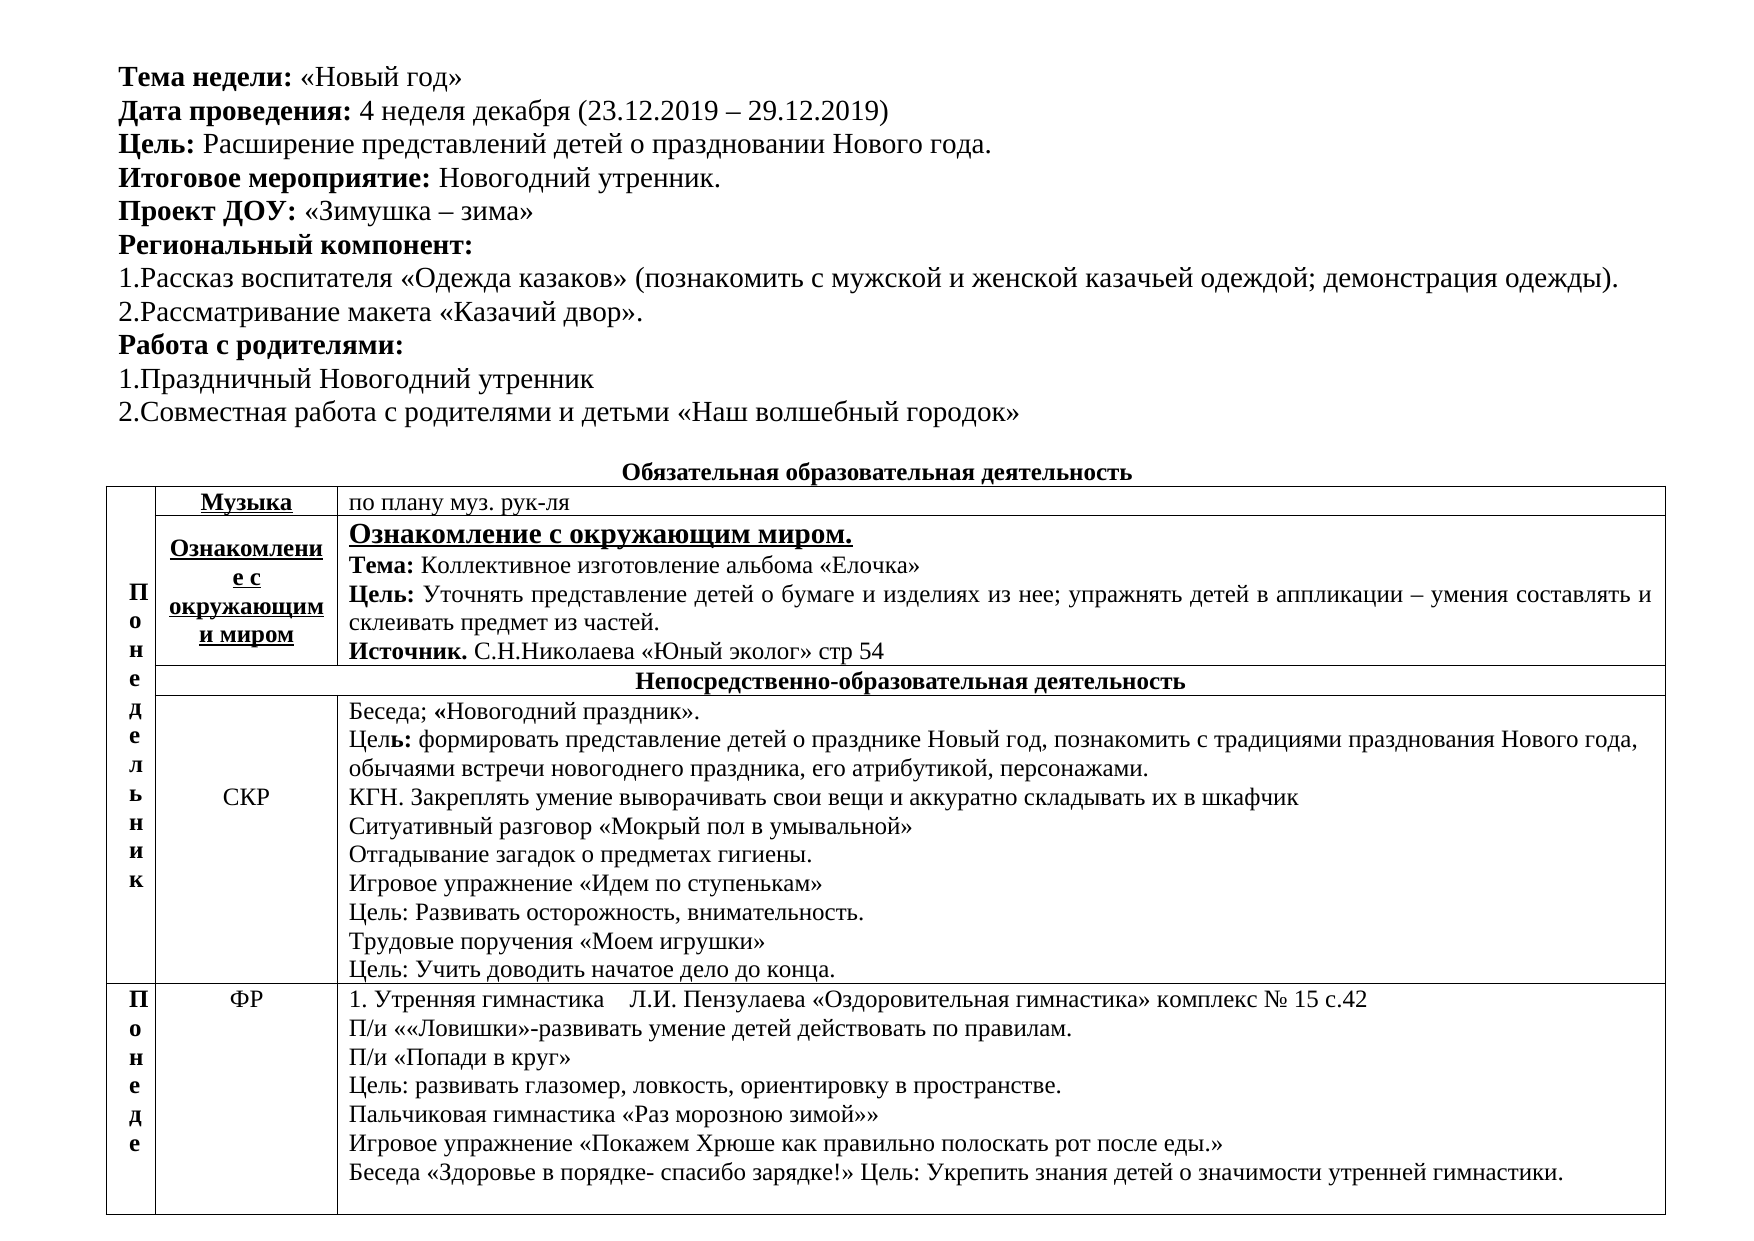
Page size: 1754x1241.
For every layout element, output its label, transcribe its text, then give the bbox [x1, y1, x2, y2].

text Итоговое мероприятие: Новогодний утренник. [118, 160, 1636, 193]
table_cell Понеде л ьник [107, 984, 155, 1214]
text Работа с родителями: [118, 327, 1636, 361]
text 1.Праздничный Новогодний утренник [118, 361, 1636, 394]
table_header Понедельник [107, 487, 155, 983]
text Дата проведения: 4 неделя декабря (23.12.2019 – 29.12.2019) [118, 93, 1636, 126]
table_cell СКР [156, 696, 337, 983]
table_cell ФР [156, 984, 337, 1214]
text Обязательная образовательная деятельность [74, 457, 1636, 486]
text Проект ДОУ: «Зимушка – зима» [118, 193, 1636, 227]
table_cell Ознакомление с окружающими миром [156, 516, 337, 665]
text Цель: Расширение представлений детей о праздновании Нового года. [118, 126, 1636, 160]
table_header по плану муз. рук-ля [338, 487, 1665, 515]
table_cell Непосредственно-образовательная деятельность [156, 666, 1665, 695]
table_cell 1. Утренняя гимнастика Л.И. Пензулаева «Оздоровительная гимнастика» комплекс № 15 с.42 П/и ««Ловишки»-развивать умение детей действовать по правилам. П/и «Попади в круг» Цель: развивать глазомер, ловкость, ориентировку в пространстве. Пальчиковая гимнастика «Раз морозною зимой»» Игровое упражнение «Покажем Хрюше как правильно полоскать рот после еды.» Беседа «Здоровье в порядке- спасибо зарядке!» Цель: Укрепить знания детей о значимости утренней гимнастики. [338, 984, 1665, 1214]
table_cell Ознакомление с окружающим миром. Тема: Коллективное изготовление альбома «Елочка» Цель: Уточнять представление детей о бумаге и изделиях из нее; упражнять детей в аппликации – умения составлять и склеивать предмет из частей. Источник. С.Н.Николаева «Юный эколог» стр 54 [338, 516, 1665, 665]
text Региональный компонент: [118, 227, 1636, 260]
table_header Музыка [156, 487, 337, 515]
text 2.Рассматривание макета «Казачий двор». [118, 294, 1636, 327]
table_cell Беседа; «Новогодний праздник». Цель: формировать представление детей о празднике Новый год, познакомить с традициями празднования Нового года, обычаями встречи новогоднего праздника, его атрибутикой, персонажами. КГН. Закреплять умение выворачивать свои вещи и аккуратно складывать их в шкафчик Ситуативный разговор «Мокрый пол в умывальной» Отгадывание загадок о предметах гигиены. Игровое упражнение «Идем по ступенькам» Цель: Развивать осторожность, внимательность. Трудовые поручения «Моем игрушки» Цель: Учить доводить начатое дело до конца. [338, 696, 1665, 983]
text 2.Совместная работа с родителями и детьми «Наш волшебный городок» [118, 394, 1636, 428]
text 1.Рассказ воспитателя «Одежда казаков» (познакомить с мужской и женской казачьей одеждой; демонстрация одежды). [118, 260, 1636, 294]
text Тема недели: «Новый год» [118, 59, 1636, 93]
